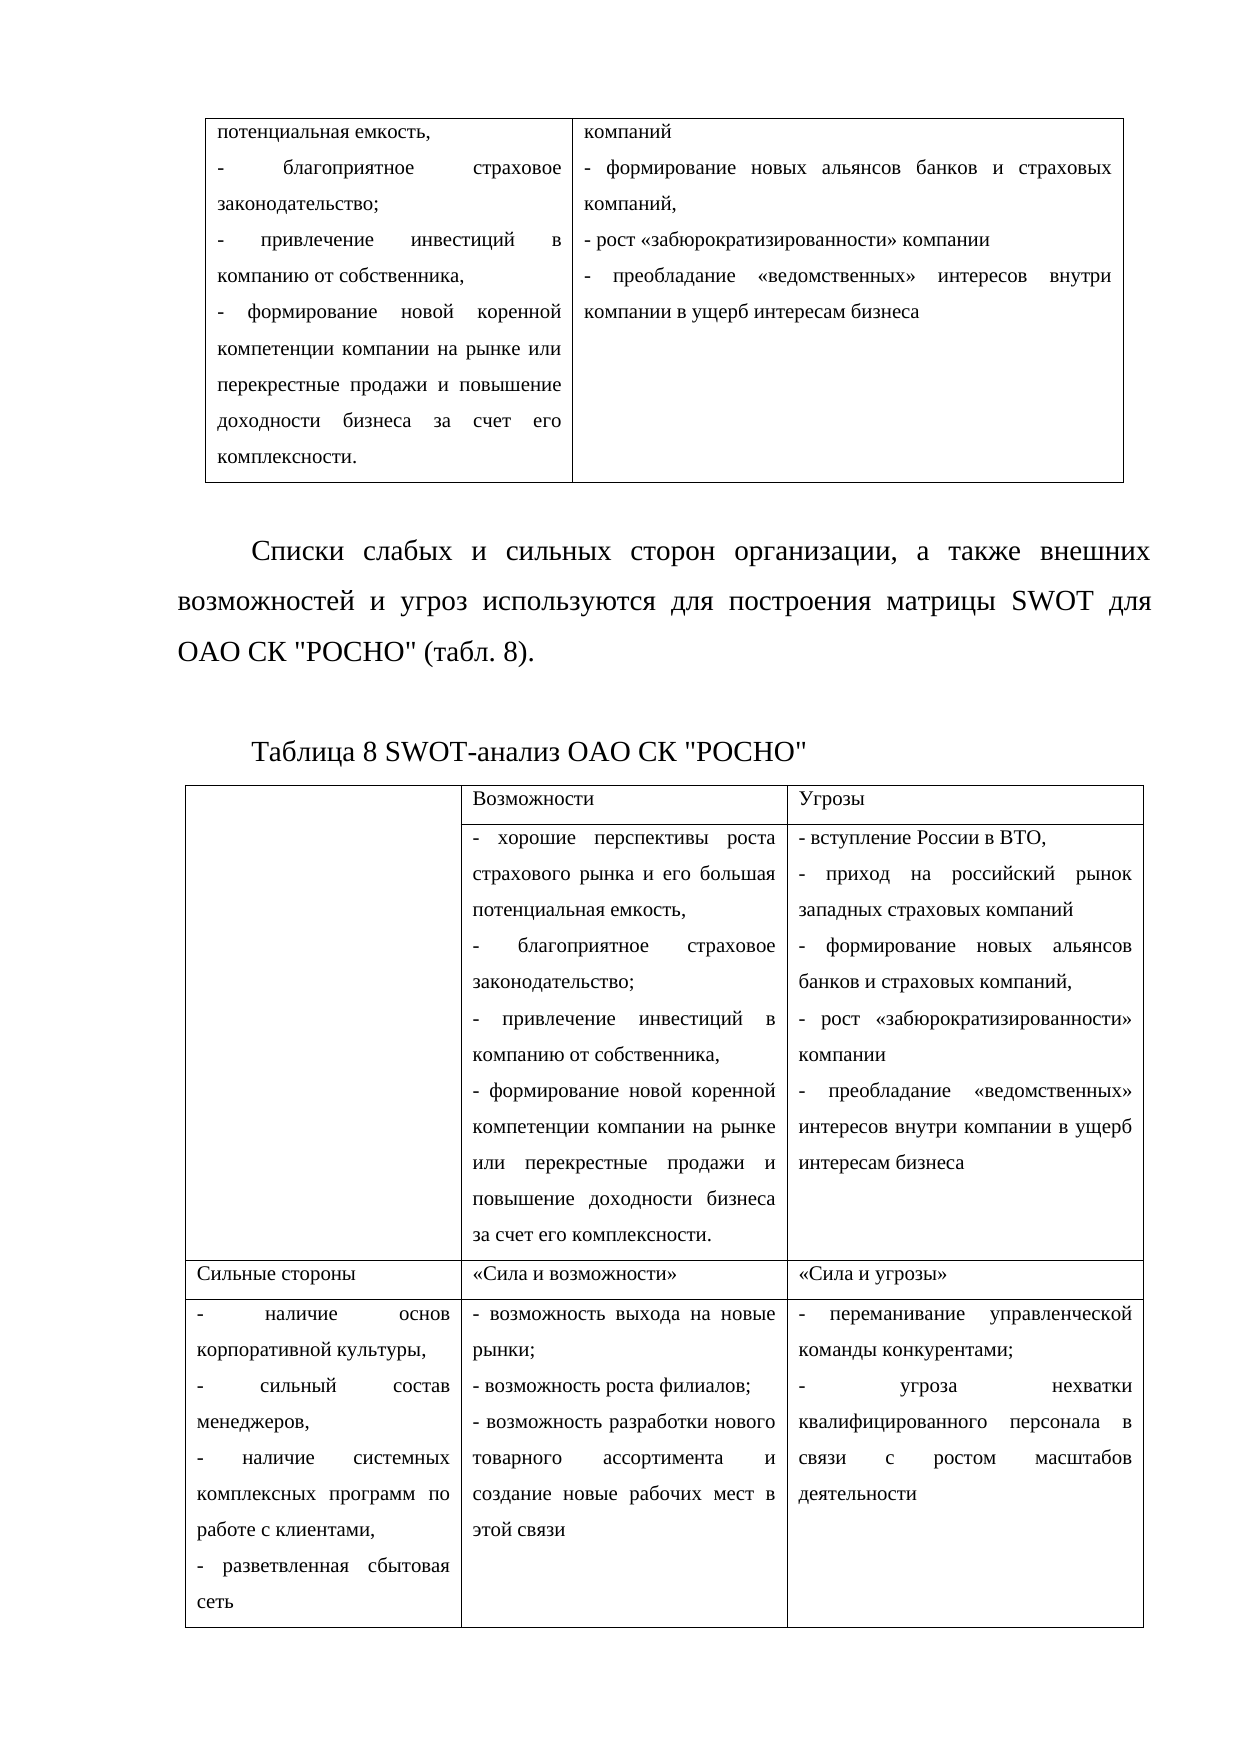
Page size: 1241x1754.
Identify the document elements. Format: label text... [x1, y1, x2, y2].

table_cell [206, 119, 572, 482]
table_header Возможности [462, 786, 787, 824]
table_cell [573, 119, 1123, 482]
table_cell «Сила и угрозы» [788, 1261, 1143, 1299]
table_cell Сильные стороны [186, 1261, 461, 1299]
text Таблица 8 SWOT-анализ ОАО СК "РОСНО" [177, 734, 1152, 768]
table_header Угрозы [788, 786, 1143, 824]
text Списки слабых и сильных сторон организации, а также внешних возможностей и угроз используются для построения матрицы SWOT для ОАО СК "РОСНО" (табл. 8). [177, 533, 1152, 667]
table_header [186, 786, 461, 1260]
table_cell - наличие основ корпоративной культуры, - сильный состав менеджеров, - наличие системных комплексных программ по работе с клиентами, - разветвленная сбытовая сеть [186, 1300, 461, 1627]
table_cell «Сила и возможности» [462, 1261, 787, 1299]
table_cell - переманивание управленческой команды конкурентами; - угроза нехватки квалифицированного персонала в связи с ростом масштабов деятельности [788, 1300, 1143, 1627]
table_cell - возможность выхода на новые рынки; - возможность роста филиалов; - возможность разработки нового товарного ассортимента и создание новые рабочих мест в этой связи [462, 1300, 787, 1627]
